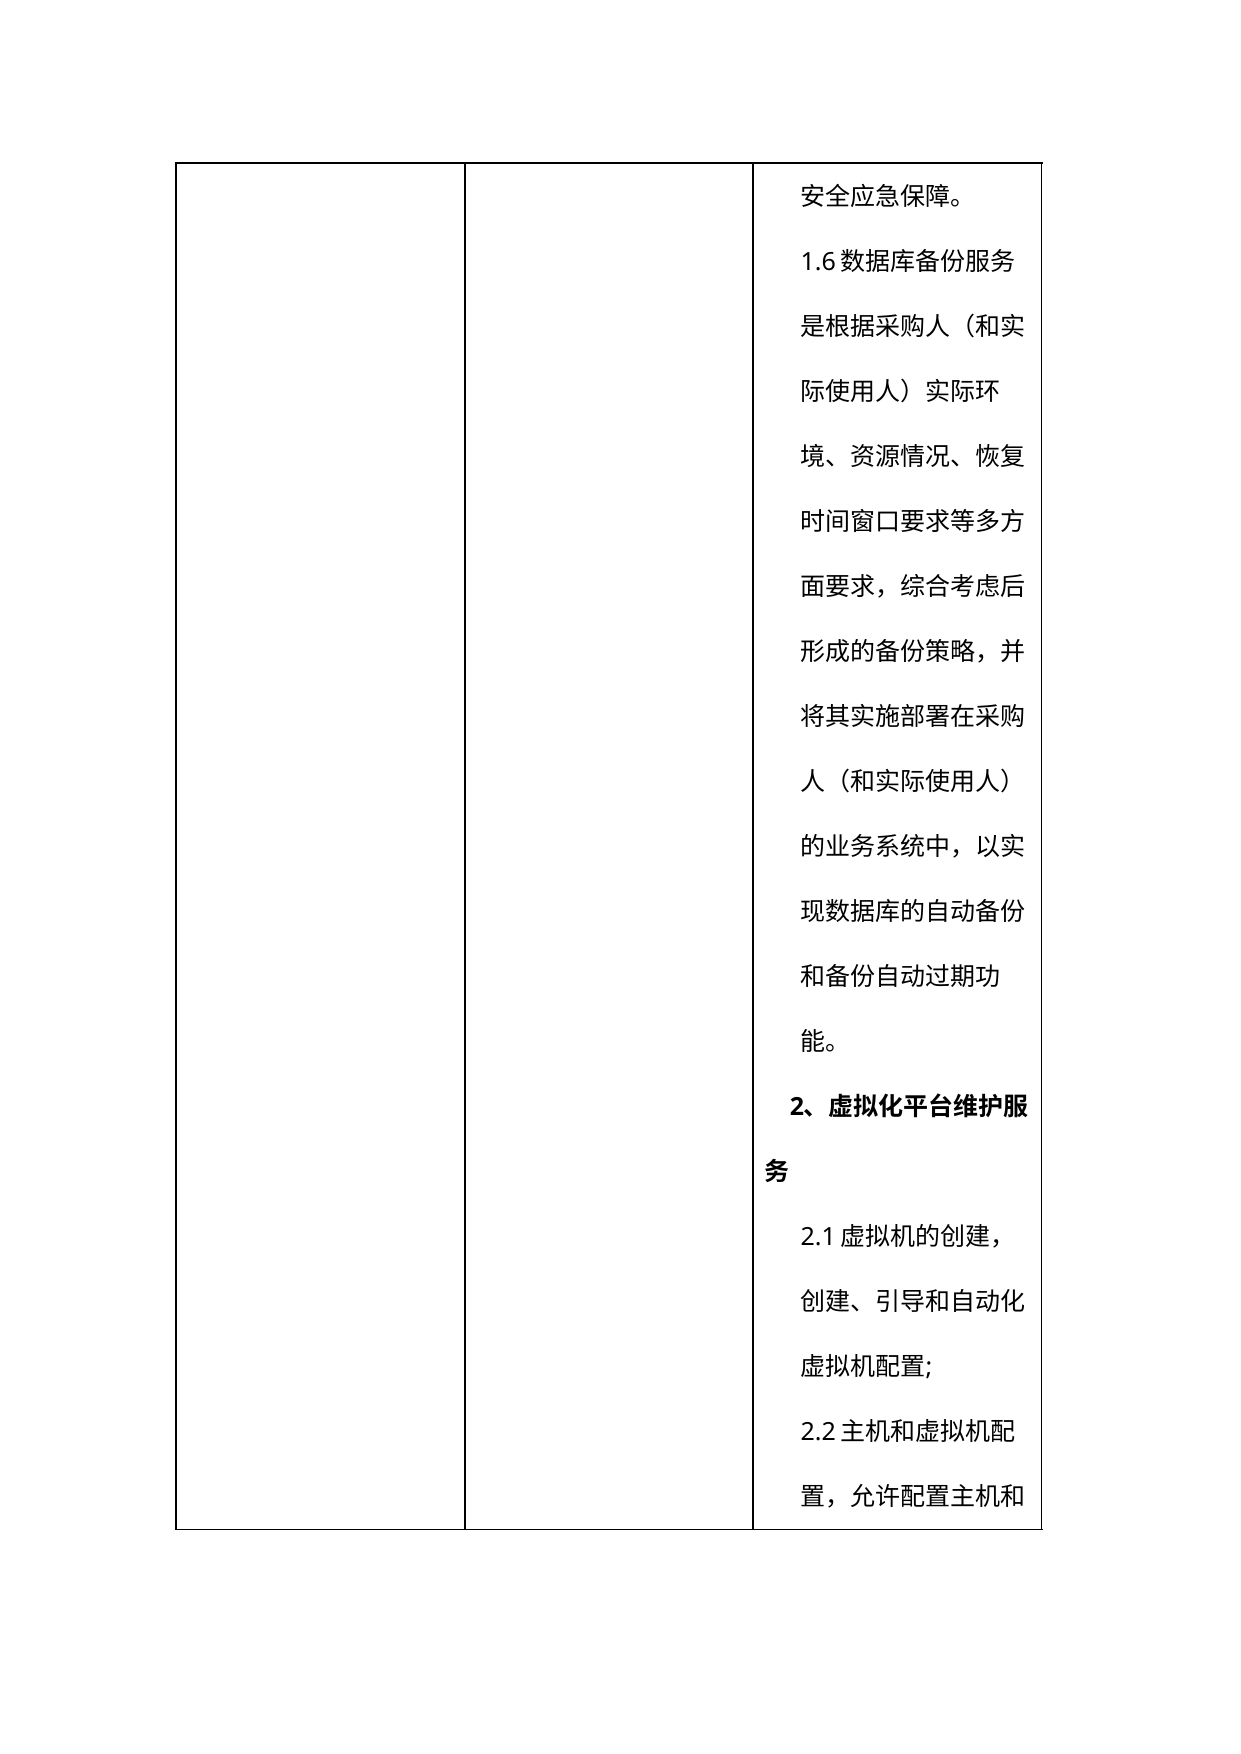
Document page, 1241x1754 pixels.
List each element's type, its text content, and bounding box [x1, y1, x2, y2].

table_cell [754, 164, 1041, 1528]
table_cell [466, 164, 752, 1528]
table_cell 1 [177, 164, 464, 1528]
